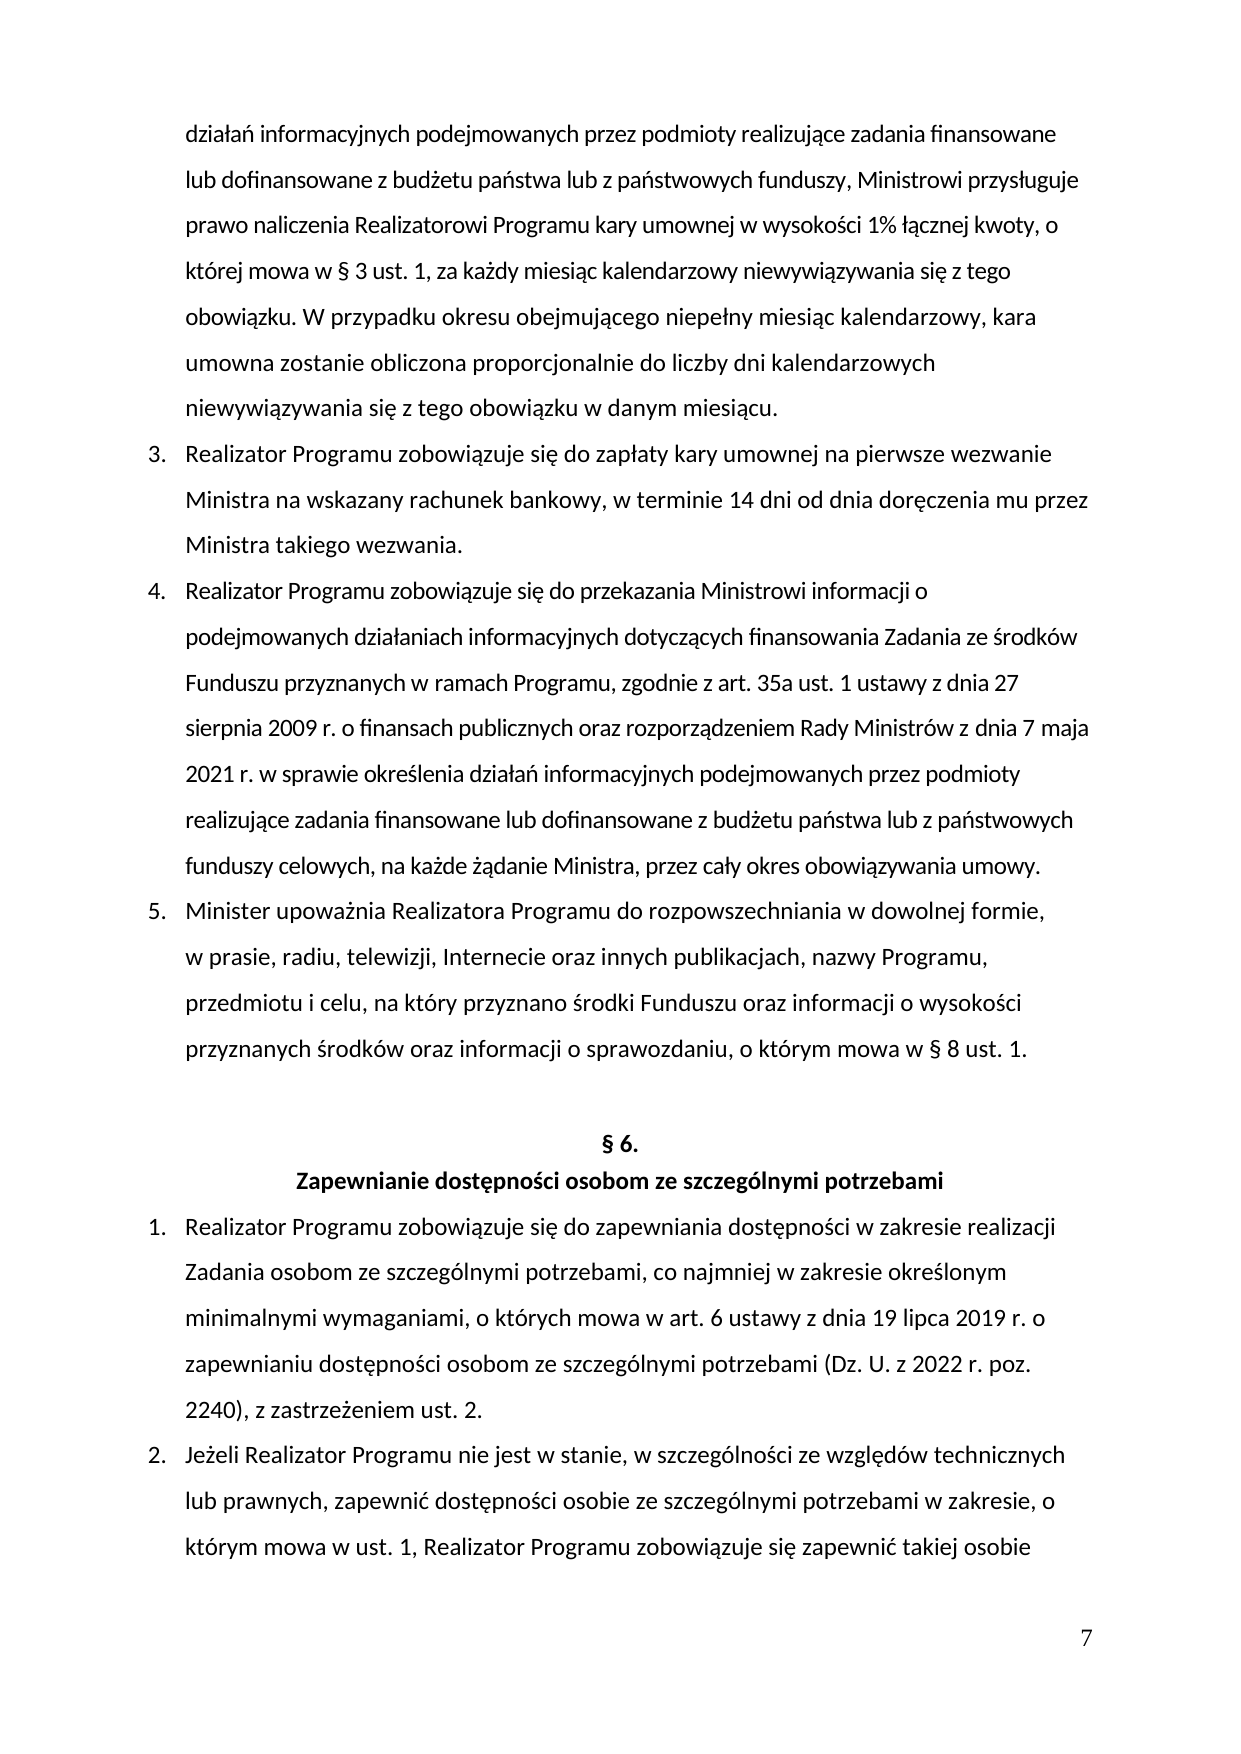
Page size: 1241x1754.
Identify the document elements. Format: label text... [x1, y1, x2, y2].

list Realizator Programu zobowiązuje się do przekazania Ministrowi informacji o podejmowanych działaniach informacyjnych dotyczących finansowania Zadania ze środków Funduszu przyznanych w ramach Programu, zgodnie z art. 35a ust. 1 ustawy z dnia 27 sierpnia 2009 r. o finansach publicznych oraz rozporządzeniem Rady Ministrów z dnia 7 maja 2021 r. w sprawie określenia działań informacyjnych podejmowanych przez podmioty realizujące zadania finansowane lub dofinansowane z budżetu państwa lub z państwowych funduszy celowych, na każde żądanie Ministra, przez cały okres obowiązywania umowy. [148, 575, 1092, 880]
subtitle Zapewnianie dostępności osobom ze szczególnymi potrzebami [148, 1165, 1092, 1196]
subtitle § 6. [148, 1128, 1092, 1159]
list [148, 1439, 1092, 1561]
list Realizator Programu zobowiązuje się do zapewniania dostępności w zakresie realizacji Zadania osobom ze szczególnymi potrzebami, co najmniej w zakresie określonym minimalnymi wymaganiami, o których mowa w art. 6 ustawy z dnia 19 lipca 2019 r. o zapewnianiu dostępności osobom ze szczególnymi potrzebami (Dz. U. z 2022 r. poz. 2240), z zastrzeżeniem ust. 2. [148, 1211, 1092, 1424]
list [148, 118, 1092, 423]
list Minister upoważnia Realizatora Programu do rozpowszechniania w dowolnej formie, w prasie, radiu, telewizji, Internecie oraz innych publikacjach, nazwy Programu, przedmiotu i celu, na który przyznano środki Funduszu oraz informacji o wysokości przyznanych środków oraz informacji o sprawozdaniu, o którym mowa w § 8 ust. 1. [148, 896, 1092, 1063]
list Realizator Programu zobowiązuje się do zapłaty kary umownej na pierwsze wezwanie Ministra na wskazany rachunek bankowy, w terminie 14 dni od dnia doręczenia mu przez Ministra takiego wezwania. [148, 438, 1092, 560]
